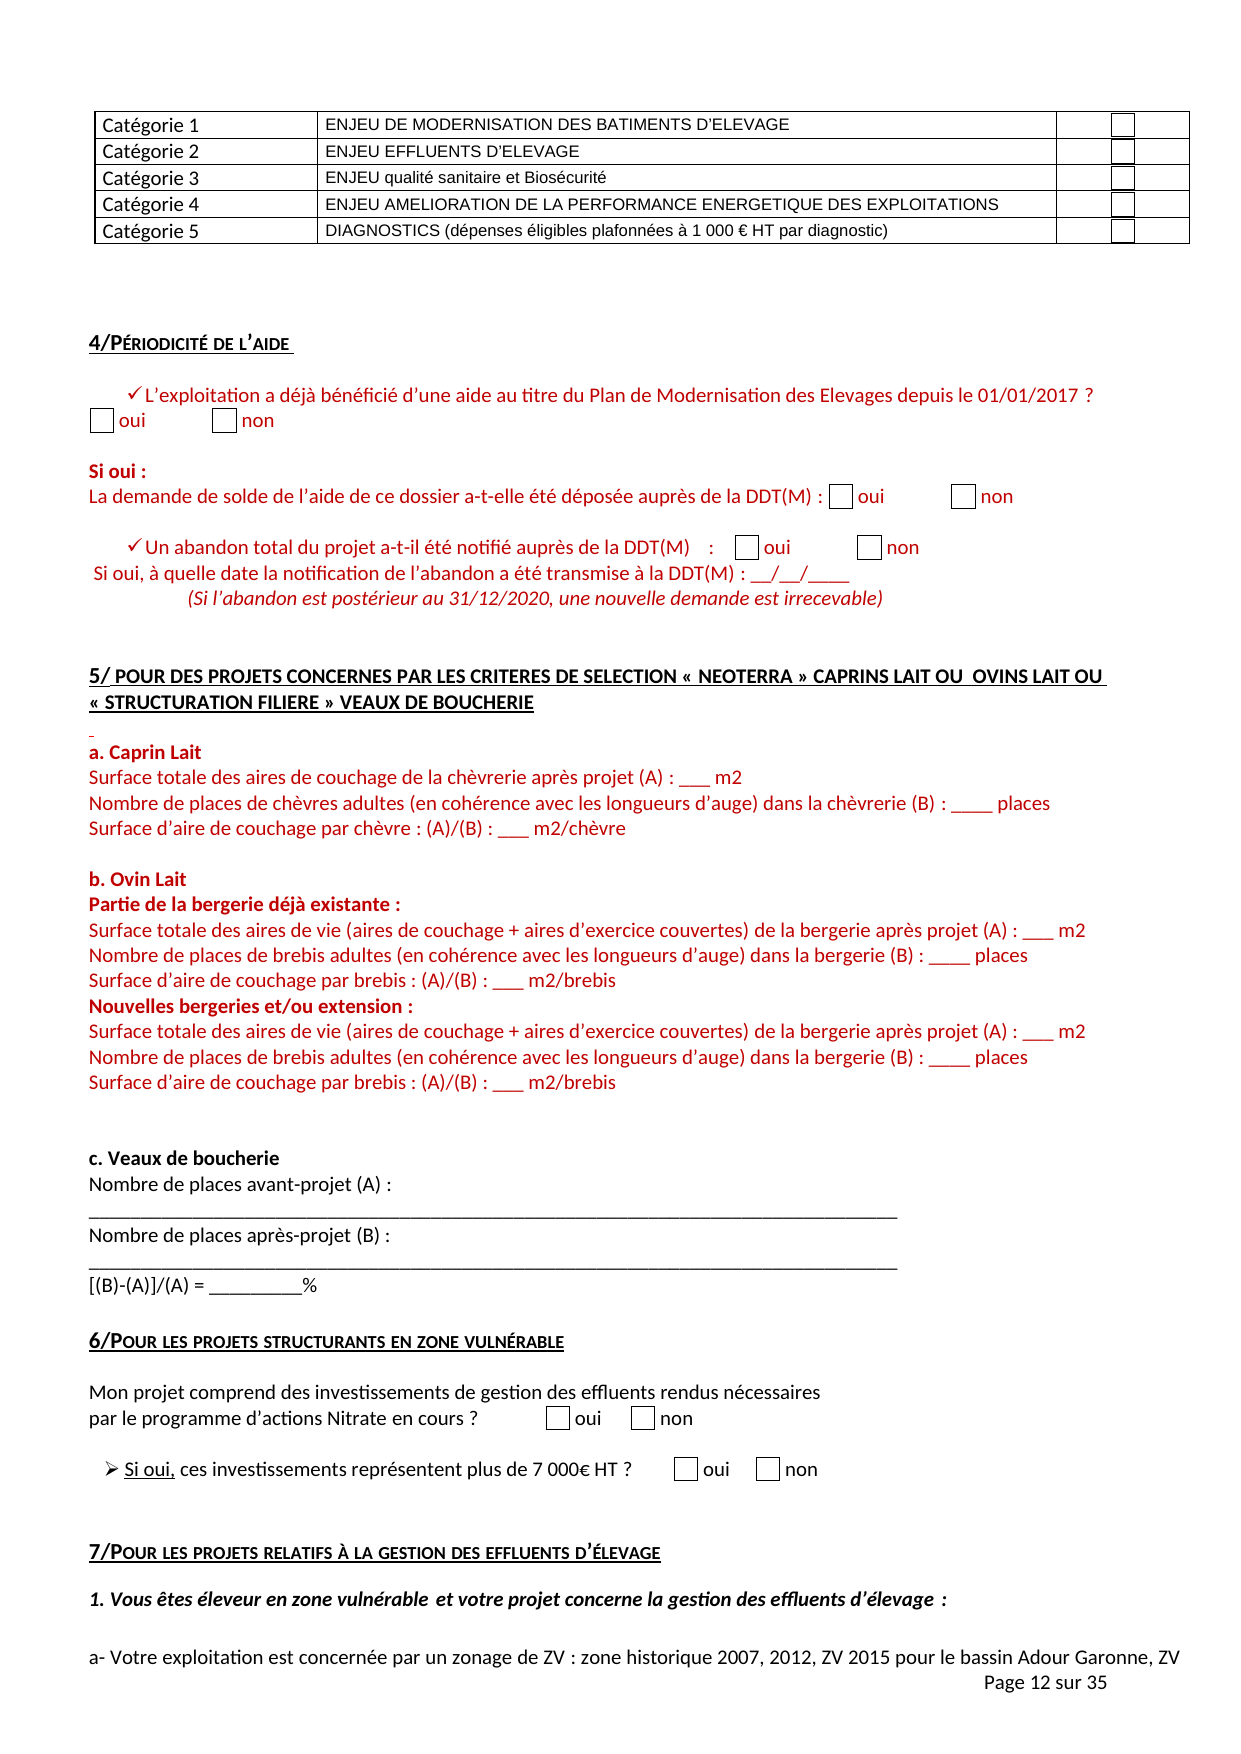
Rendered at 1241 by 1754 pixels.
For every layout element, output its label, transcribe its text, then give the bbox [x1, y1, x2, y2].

table_cell [1135, 139, 1189, 164]
text Surface d’aire de couchage par brebis : (A)/(B) : ___ m2/brebis [89, 968, 1181, 993]
text oui non [89, 407, 1181, 433]
list Si oui, ces investissements représentent plus de 7 000€ HT ? oui non [103, 1456, 1181, 1481]
table_cell Catégorie 5 [96, 218, 317, 243]
table_cell DIAGNOSTICS (dépenses éligibles plafonnées à 1 000 € HT par diagnostic) [318, 218, 1056, 243]
table_cell ENJEU qualité sanitaire et Biosécurité [318, 165, 1056, 190]
table_cell [1057, 165, 1189, 190]
table_cell ENJEU AMELIORATION DE LA PERFORMANCE ENERGETIQUE DES EXPLOITATIONS [318, 191, 1056, 217]
table_cell [1057, 218, 1189, 243]
table_cell Catégorie 2 [96, 139, 317, 164]
list Un abandon total du projet a-t-il été notifié auprès de la DDT(M) : oui non [126, 534, 1181, 560]
table_header [1057, 112, 1189, 137]
text Surface d’aire de couchage par chèvre : (A)/(B) : ___ m2/chèvre [89, 815, 1181, 841]
text c. Veaux de boucherie [89, 1146, 1181, 1171]
text (Si l’abandon est postérieur au 31/12/2020, une nouvelle demande est irrecevable) [89, 585, 1181, 611]
text La demande de solde de l’aide de ce dossier a-t-elle été déposée auprès de la DDT(M) : oui non [89, 483, 1181, 509]
text a. Caprin Lait [89, 739, 1181, 764]
text Si oui : [89, 458, 1181, 483]
text Mon projet comprend des investissements de gestion des effluents rendus nécessaires [89, 1379, 1181, 1405]
table_cell [1057, 191, 1189, 217]
table_header ENJEU DE MODERNISATION DES BATIMENTS D’ELEVAGE [318, 112, 1056, 137]
text Surface d’aire de couchage par brebis : (A)/(B) : ___ m2/brebis [89, 1069, 1181, 1095]
text par le programme d’actions Nitrate en cours ? oui non [89, 1405, 1181, 1430]
text 6/Pour les projets structurants en zone vulnérable [89, 1326, 1181, 1354]
text Si oui, à quelle date la notification de l’abandon a été transmise à la DDT(M) : __/__/____ [89, 560, 1181, 585]
text Surface totale des aires de vie (aires de couchage + aires d’exercice couvertes) de la bergerie après projet (A) : ___ m2 [89, 917, 1181, 942]
text Surface totale des aires de vie (aires de couchage + aires d’exercice couvertes) de la bergerie après projet (A) : ___ m2 [89, 1018, 1181, 1044]
text Partie de la bergerie déjà existante : [89, 891, 1181, 917]
text 5/ POUR DES PROJETS CONCERNES PAR LES CRITERES DE SELECTION « NEOTERRA » CAPRINS LAIT OU OVINS LAIT OU « STRUCTURATION FILIERE » VEAUX DE BOUCHERIE [89, 661, 1181, 715]
text Nombre de places de brebis adultes (en cohérence avec les longueurs d’auge) dans la bergerie (B) : ____ places [89, 942, 1181, 968]
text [89, 1644, 1181, 1669]
table_cell [1112, 140, 1134, 163]
text Nombre de places après-projet (B) : ______________________________________________________________________________ [89, 1222, 1181, 1273]
text Nombre de places de chèvres adultes (en cohérence avec les longueurs d’auge) dans la chèvrerie (B) : ____ places [89, 790, 1181, 815]
table_cell ENJEU EFFLUENTS D’ELEVAGE [318, 139, 1056, 164]
table_cell Catégorie 4 [96, 191, 317, 217]
text Nombre de places de brebis adultes (en cohérence avec les longueurs d’auge) dans la bergerie (B) : ____ places [89, 1044, 1181, 1069]
text 1. Vous êtes éleveur en zone vulnérable et votre projet concerne la gestion des effluents d’élevage : [89, 1586, 1181, 1611]
table_header Catégorie 1 [96, 112, 317, 137]
text Nombre de places avant-projet (A) : ______________________________________________________________________________ [89, 1171, 1181, 1222]
text [(B)-(A)]/(A) = _________% [89, 1273, 1181, 1298]
list 4/Périodicité de l’aide [89, 328, 1181, 356]
table_cell [1057, 139, 1111, 164]
text b. Ovin Lait [89, 866, 1181, 891]
text Surface totale des aires de couchage de la chèvrerie après projet (A) : ___ m2 [89, 764, 1181, 790]
list L’exploitation a déjà bénéficié d’une aide au titre du Plan de Modernisation des Elevages depuis le 01/01/2017 ? [126, 382, 1181, 407]
text 7/Pour les projets relatifs à la gestion des effluents d’élevage [89, 1537, 1181, 1565]
text Nouvelles bergeries et/ou extension : [89, 993, 1181, 1018]
table_cell Catégorie 3 [96, 165, 317, 190]
